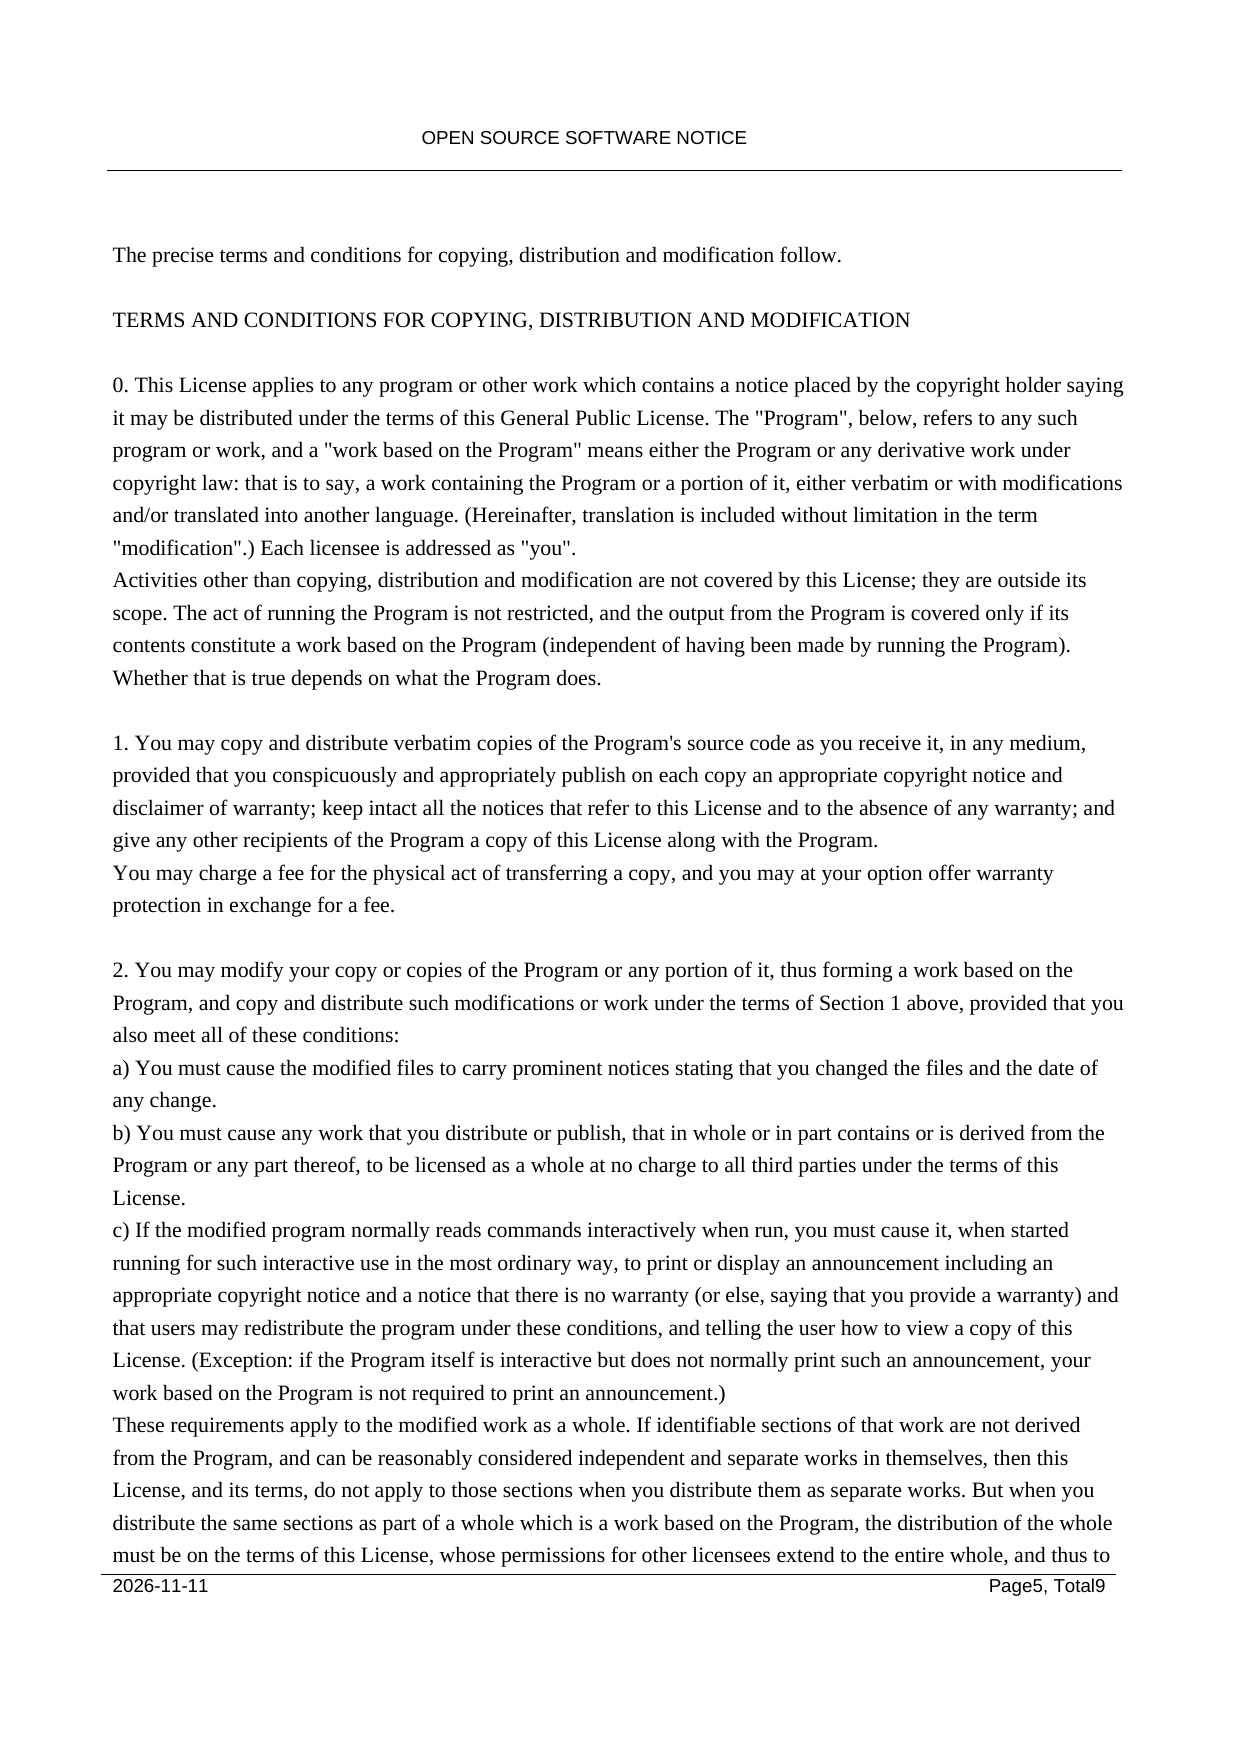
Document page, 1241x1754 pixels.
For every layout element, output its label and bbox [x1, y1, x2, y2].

text [112, 206, 1128, 1571]
